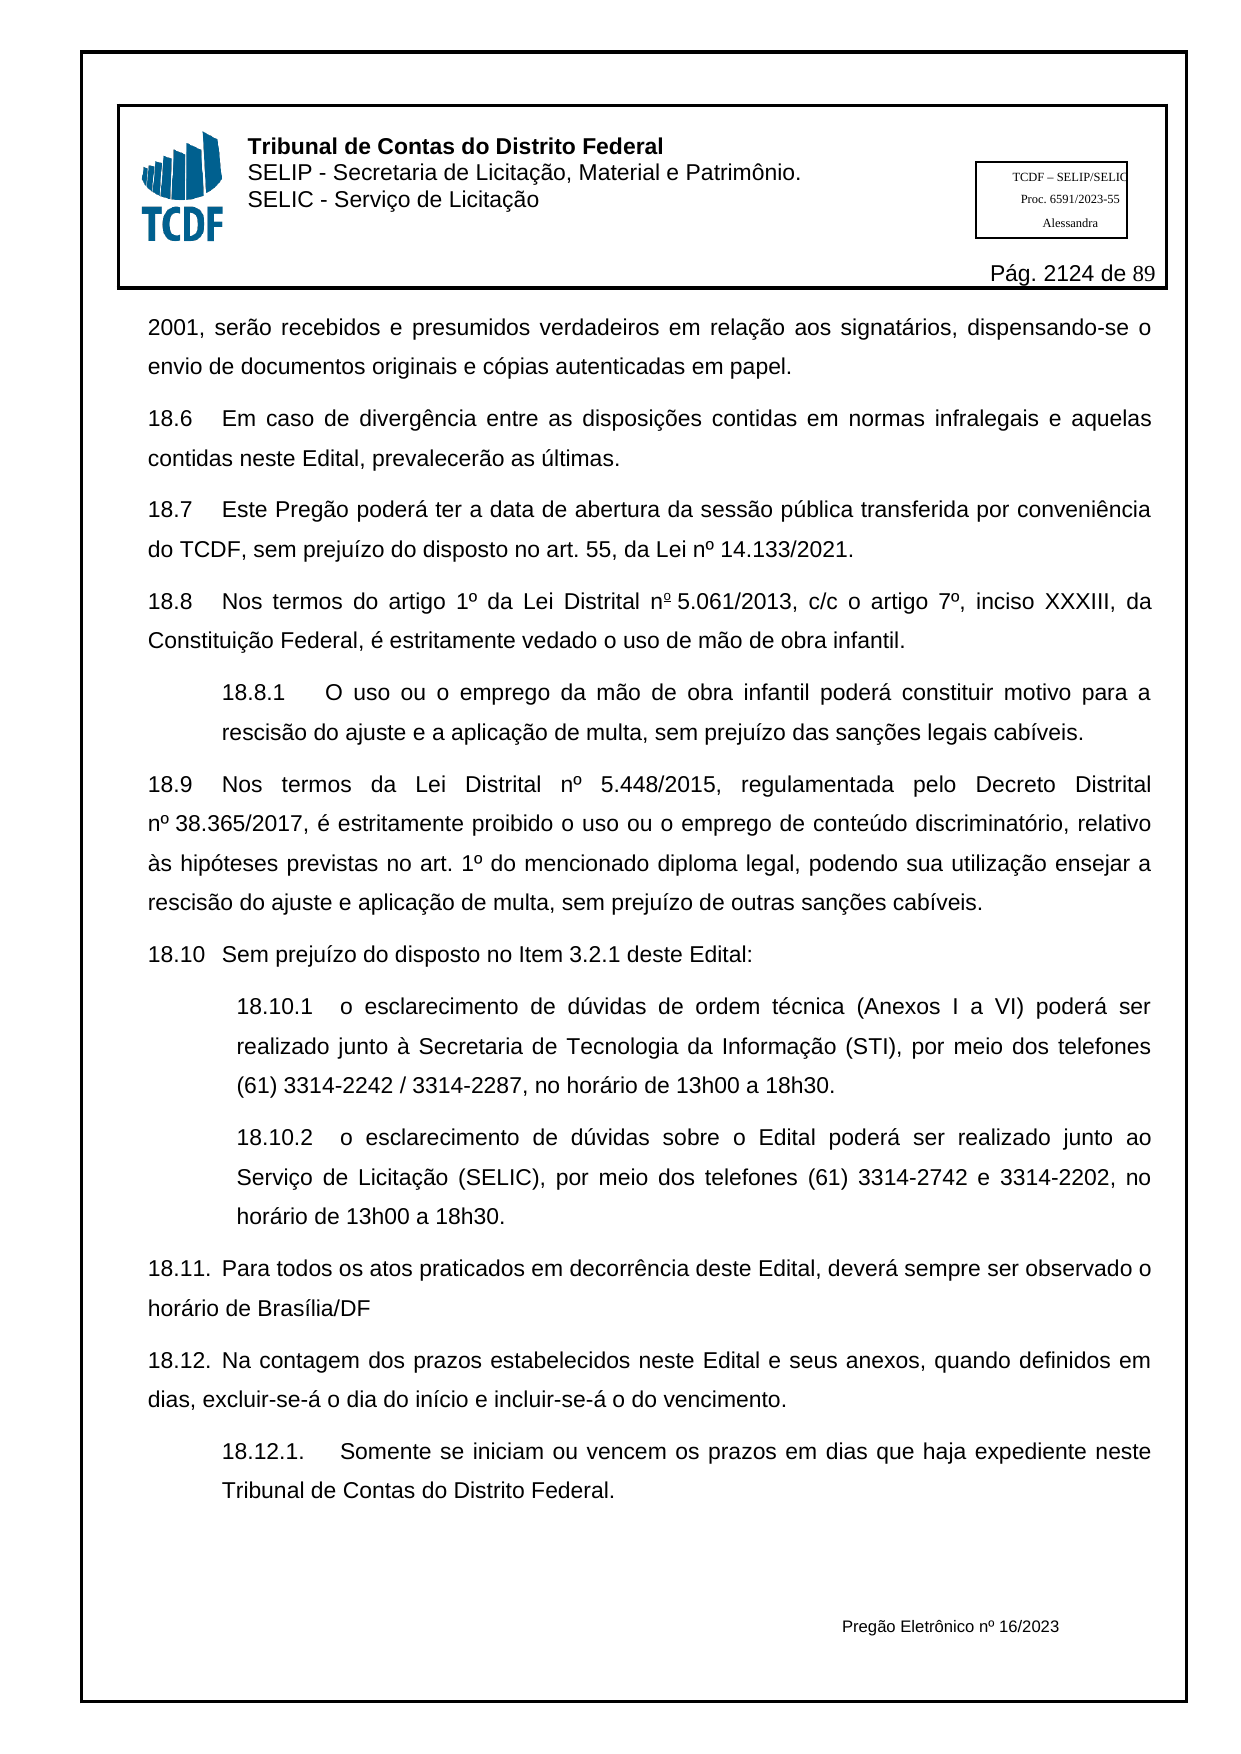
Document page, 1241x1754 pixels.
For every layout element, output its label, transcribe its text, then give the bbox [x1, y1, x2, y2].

text 18.6 Em caso de divergência entre as disposições contidas em normas infralegais e aquelas contidas neste Edital, prevalecerão as últimas. [148, 405, 1152, 471]
text 18.7 Este Pregão poderá ter a data de abertura da sessão pública transferida por conveniência do TCDF, sem prejuízo do disposto no art. 55, da Lei nº 14.133/2021. [148, 496, 1152, 562]
text 18.10.1 o esclarecimento de dúvidas de ordem técnica (Anexos I a VI) poderá ser realizado junto à Secretaria de Tecnologia da Informação (STI), por meio dos telefones (61) 3314-2242 / 3314-2287, no horário de 13h00 a 18h30. [236, 993, 1152, 1098]
text 18.11. Para todos os atos praticados em decorrência deste Edital, deverá sempre ser observado o horário de Brasília/DF [148, 1255, 1152, 1321]
text 18.12.1. Somente se iniciam ou vencem os prazos em dias que haja expediente neste Tribunal de Contas do Distrito Federal. [222, 1438, 1152, 1504]
text 18.9 Nos termos da Lei Distrital nº 5.448/2015, regulamentada pelo Decreto Distrital nº 38.365/2017, é estritamente proibido o uso ou o emprego de conteúdo discriminatório, relativo às hipóteses previstas no art. 1º do mencionado diploma legal, podendo sua utilização ensejar a rescisão do ajuste e aplicação de multa, sem prejuízo de outras sanções cabíveis. [148, 771, 1152, 916]
text 18.10.2 o esclarecimento de dúvidas sobre o Edital poderá ser realizado junto ao Serviço de Licitação (SELIC), por meio dos telefones (61) 3314-2742 e 3314-2202, no horário de 13h00 a 18h30. [236, 1124, 1152, 1229]
text 18.8.1 O uso ou o emprego da mão de obra infantil poderá constituir motivo para a rescisão do ajuste e a aplicação de multa, sem prejuízo das sanções legais cabíveis. [222, 679, 1152, 745]
text 18.8 Nos termos do artigo 1º da Lei Distrital no 5.061/2013, c/c o artigo 7º, inciso XXXIII, da Constituição Federal, é estritamente vedado o uso de mão de obra infantil. [148, 588, 1152, 654]
picture [127, 129, 237, 244]
text 18.10 Sem prejuízo do disposto no Item 3.2.1 deste Edital: [148, 941, 1152, 968]
text 18.12. Na contagem dos prazos estabelecidos neste Edital e seus anexos, quando definidos em dias, excluir-se-á o dia do início e incluir-se-á o do vencimento. [148, 1347, 1152, 1412]
